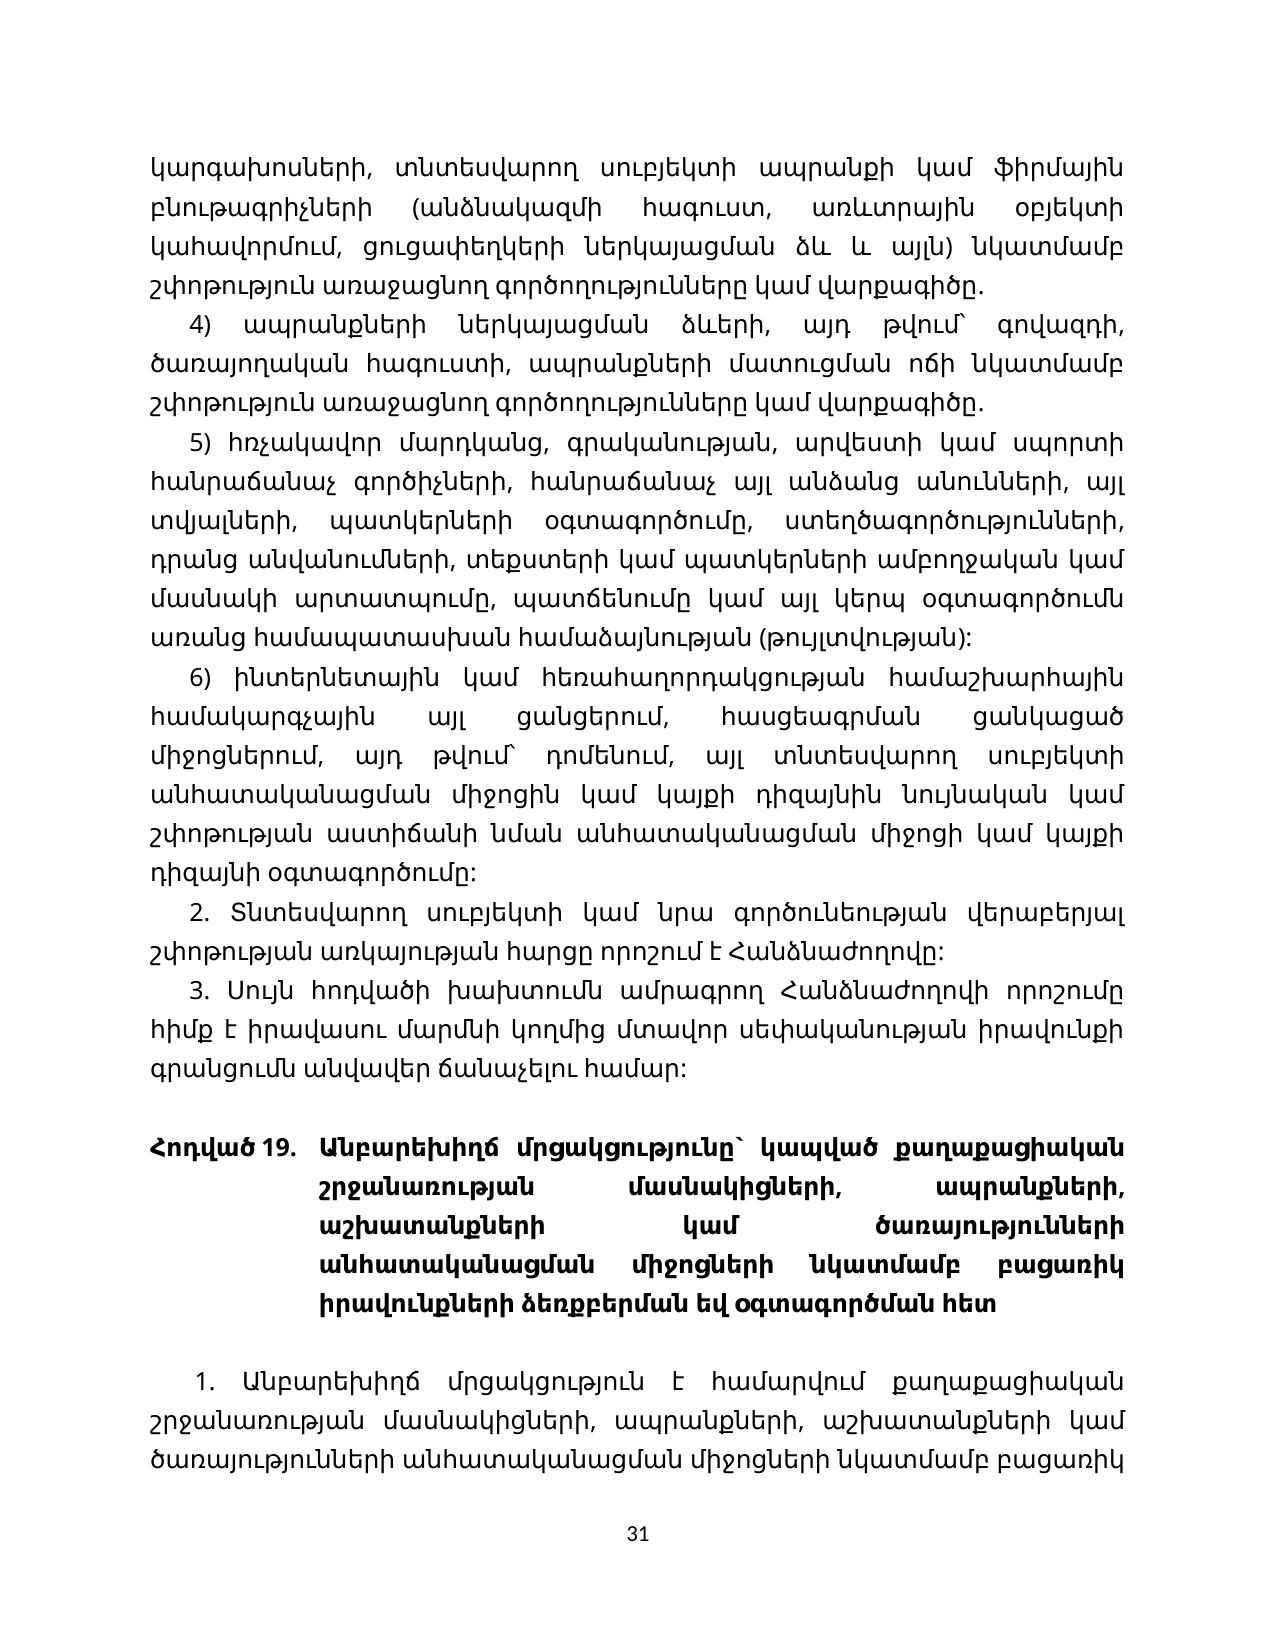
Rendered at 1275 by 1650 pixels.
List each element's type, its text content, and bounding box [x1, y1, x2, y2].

text 4) ապրանքների ներկայացման ձևերի, այդ թվում՝ գովազդի, ծառայողական հագուստի, ապրանքների մատուցման ոճի նկատմամբ շփոթություն առաջացնող գործողությունները կամ վարքագիծը. [150, 307, 1125, 419]
table_header Հոդված 19. [150, 1129, 319, 1363]
text 5) հռչակավոր մարդկանց, գրականության, արվեստի կամ սպորտի հանրաճանաչ գործիչների, հանրաճանաչ այլ անձանց անունների, այլ տվյալների, պատկերների օգտագործումը, ստեղծագործությունների, դրանց անվանումների, տեքստերի կամ պատկերների ամբողջական կամ մասնակի արտատպումը, պատճենումը կամ այլ կերպ օգտագործումն առանց համապատասխան համաձայնության (թույլտվության): [150, 424, 1125, 654]
text 6) ինտերնետային կամ հեռահաղորդակցության համաշխարհային համակարգչային այլ ցանցերում, հասցեագրման ցանկացած միջոցներում, այդ թվում՝ դոմենում, այլ տնտեսվարող սուբյեկտի անհատականացման միջոցին կամ կայքի դիզայնին նույնական կամ շփոթության աստիճանի նման անհատականացման միջոցի կամ կայքի դիզայնի օգտագործումը: [150, 732, 1125, 889]
table_header Անբարեխիղճ մրցակցությունը` կապված քաղաքացիական շրջանառության մասնակիցների, ապրանքների, աշխատանքների կամ ծառայությունների անհատականացման միջոցների նկատմամբ բացառիկ իրավունքների ձեռքբերման եվ օգտագործման հետ [319, 1129, 1125, 1363]
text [150, 1363, 1125, 1476]
text 6) ինտերնետային կամ հեռահաղորդակցության համաշխարհային համակարգչային այլ ցանցերում, հասցեագրման ցանկացած միջոցներում, այդ թվում՝ դոմենում, այլ տնտեսվարող սուբյեկտի անհատականացման միջոցին կամ կայքի դիզայնին նույնական կամ շփոթության աստիճանի նման անհատականացման միջոցի կամ կայքի դիզայնի օգտագործումը: [150, 659, 1125, 698]
text 2. Տնտեսվարող սուբյեկտի կամ նրա գործունեության վերաբերյալ շփոթության առկայության հարցը որոշում է Հանձնաժողովը: [150, 894, 1125, 967]
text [150, 150, 1125, 302]
text 3. Սույն հոդվածի խախտումն ամրագրող Հանձնաժողովի որոշումը հիմք է իրավասու մարմնի կողմից մտավոր սեփականության իրավունքի գրանցումն անվավեր ճանաչելու համար: [150, 972, 1125, 1085]
